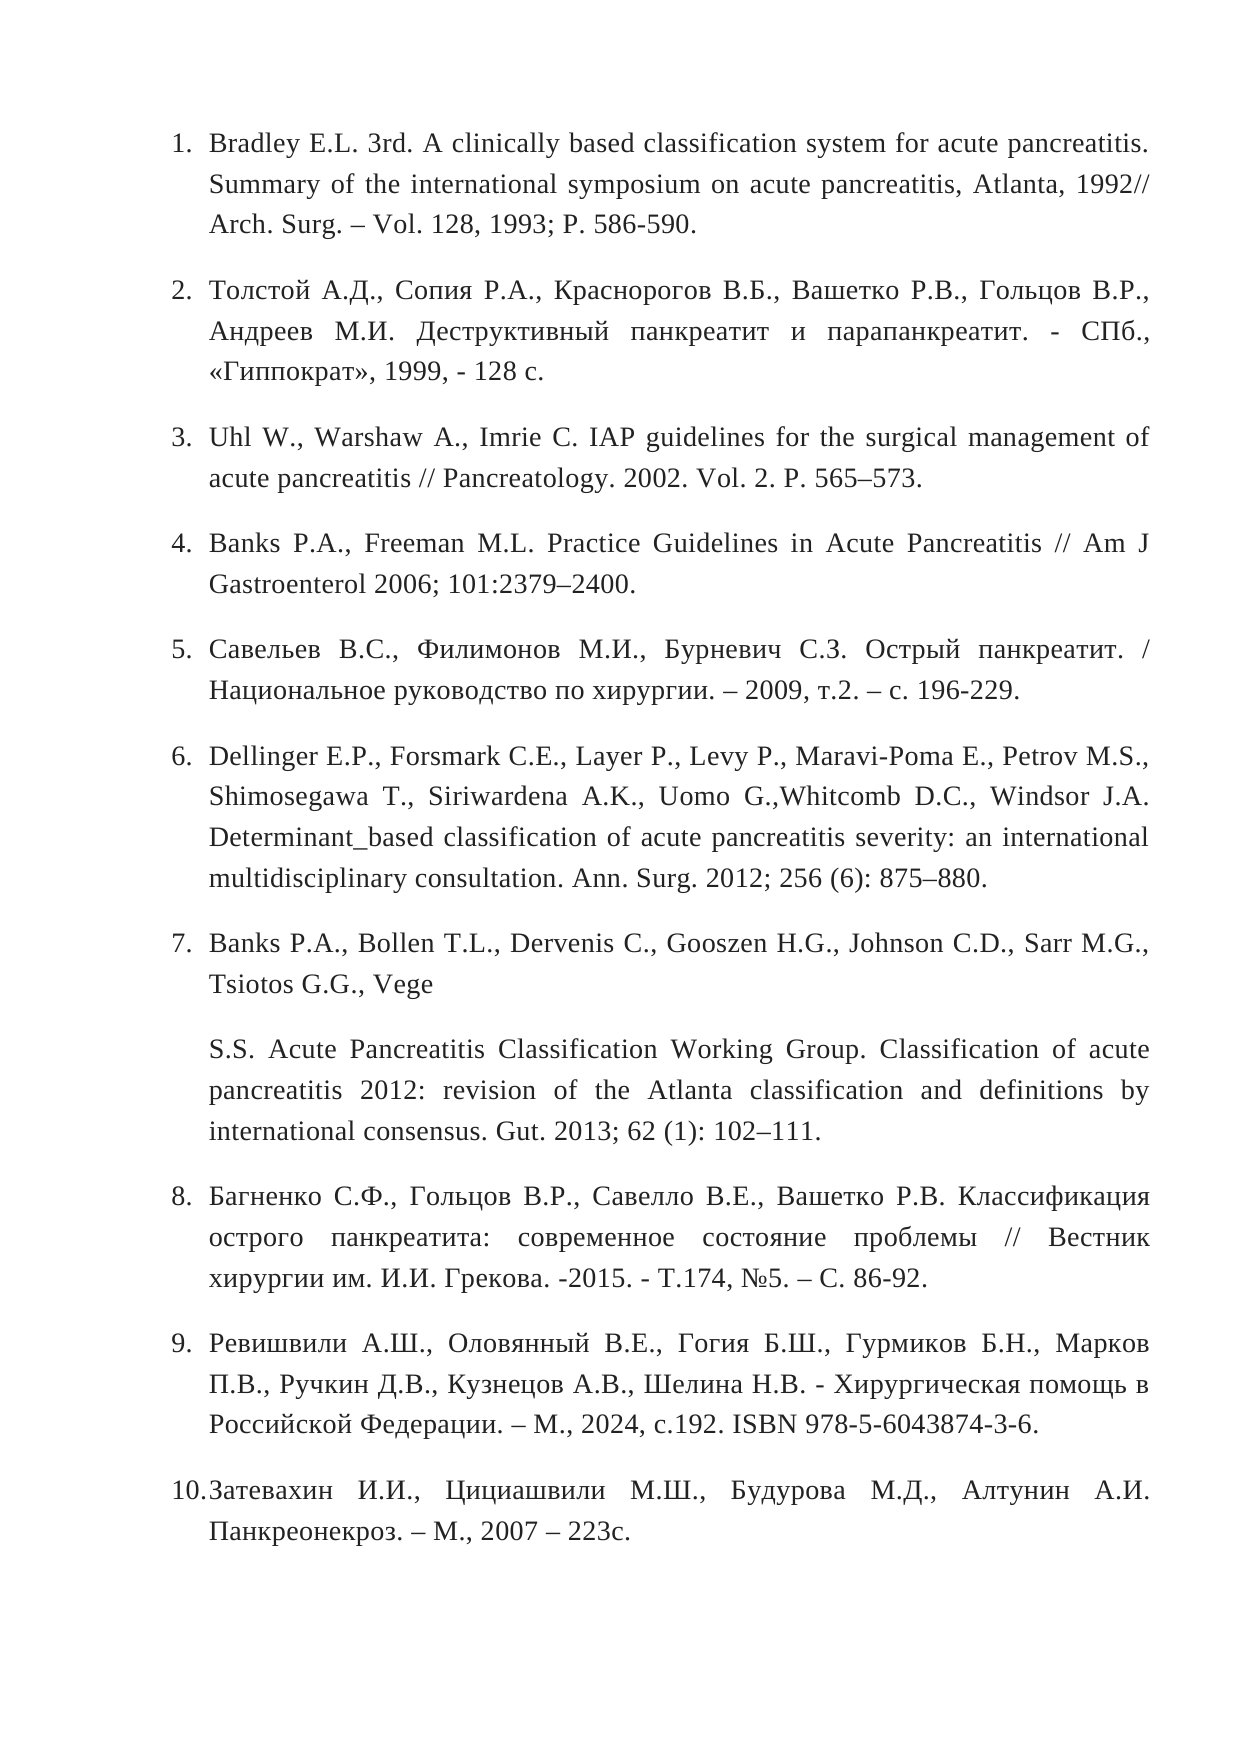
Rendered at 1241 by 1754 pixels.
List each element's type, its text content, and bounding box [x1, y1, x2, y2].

list Banks P.A., Freeman M.L. Practice Guidelines in Acute Pancreatitis // Am J Gastroenterol 2006; 101:2379–2400. [171, 518, 1152, 599]
list Bradley E.L. 3rd. A clinically based classification system for acute pancreatitis. Summary of the international symposium on acute pancreatitis, Atlanta, 1992// Arch. Surg. – Vol. 128, 1993; Р. 586-590. [171, 118, 1152, 240]
list Багненко С.Ф., Гольцов В.Р., Савелло В.Е., Вашетко Р.В. Классификация острого панкреатита: современное состояние проблемы // Вестник хирургии им. И.И. Грекова. -2015. - Т.174, №5. – С. 86-92. [171, 1171, 1152, 1293]
list Uhl W., Warshaw A., Imrie C. IAP guidelines for the surgical management of acute pancreatitis // Pancreatology. 2002. Vol. 2. P. 565–573. [171, 412, 1152, 493]
text S.S. Acute Pancreatitis Classification Working Group. Classification of acute pancreatitis 2012: revision of the Atlanta classification and definitions by international consensus. Gut. 2013; 62 (1): 102–111. [208, 1024, 1152, 1146]
list Савельев В.С., Филимонов М.И., Бурневич С.З. Острый панкреатит. / Национальное руководство по хирургии. – 2009, т.2. – с. 196-229. [171, 624, 1152, 706]
list Ревишвили А.Ш., Оловянный В.Е., Гогия Б.Ш., Гурмиков Б.Н., Марков П.В., Ручкин Д.В., Кузнецов А.В., Шелина Н.В. - Хирургическая помощь в Российской Федерации. – М., 2024, с.192. ISBN 978-5-6043874-3-6. [171, 1318, 1152, 1440]
list Толстой А.Д., Сопия Р.А., Краснорогов В.Б., Вашетко Р.В., Гольцов В.Р., Андреев М.И. Деструктивный панкреатит и парапанкреатит. - СПб., «Гиппократ», 1999, - 128 с. [171, 265, 1152, 387]
list Banks P.A., Bollen T.L., Dervenis C., Gooszen H.G., Johnson C.D., Sarr M.G., Tsiotos G.G., Vege [171, 918, 1152, 999]
list Затевахин И.И., Цициашвили М.Ш., Будурова М.Д., Алтунин А.И. Панкреонекроз. – М., 2007 – 223с. [171, 1465, 1152, 1546]
list Dellinger E.P., Forsmark C.E., Layer P., Levy P., Maravi-Poma E., Petrov M.S., Shimosegawa T., Siriwardena A.K., Uomo G.,Whitcomb D.C., Windsor J.A. Determinant_based classification of acute pancreatitis severity: an international multidisciplinary consultation. Ann. Surg. 2012; 256 (6): 875–880. [171, 731, 1152, 893]
